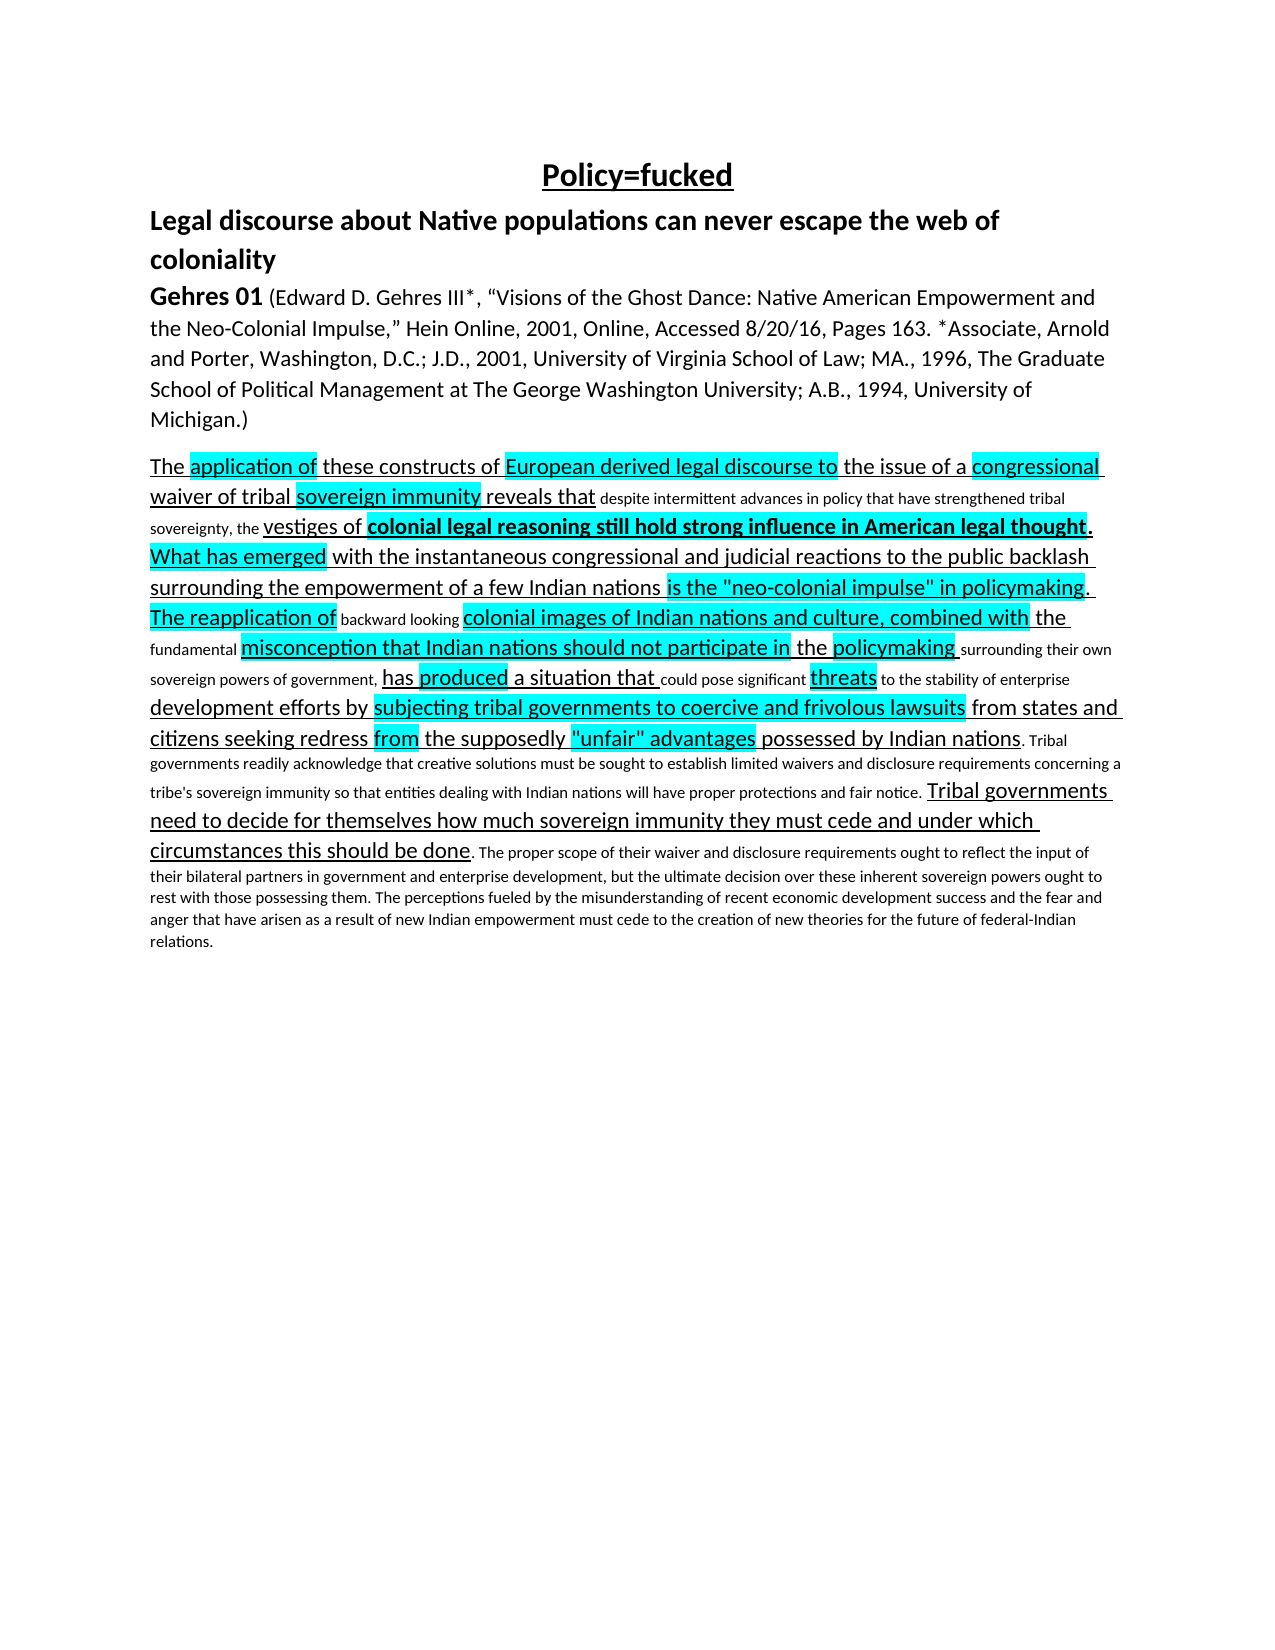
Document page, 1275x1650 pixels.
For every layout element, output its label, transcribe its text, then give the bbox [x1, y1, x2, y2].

text Gehres 01 (Edward D. Gehres III*, “Visions of the Ghost Dance: Native American Empowerment and the Neo-Colonial Impulse,” Hein Online, 2001, Online, Accessed 8/20/16, Pages 163. *Associate, Arnold and Porter, Washington, D.C.; J.D., 2001, University of Virginia School of Law; MA., 1996, The Graduate School of Political Management at The George Washington University; A.B., 1994, University of Michigan.) [150, 279, 1125, 433]
text The application of these constructs of European derived legal discourse to the issue of a congressional waiver of tribal sovereign immunity reveals that despite intermittent advances in policy that have strengthened tribal sovereignty, the vestiges of colonial legal reasoning still hold strong influence in American legal thought. What has emerged with the instantaneous congressional and judicial reactions to the public backlash surrounding the empowerment of a few Indian nations is the "neo-colonial impulse" in policymaking. The reapplication of backward looking colonial images of Indian nations and culture, combined with the fundamental misconception that Indian nations should not participate in the policymaking surrounding their own sovereign powers of government, has produced a situation that could pose significant threats to the stability of enterprise development efforts by subjecting tribal governments to coercive and frivolous lawsuits from states and citizens seeking redress from the supposedly "unfair" advantages possessed by Indian nations. Tribal governments readily acknowledge that creative solutions must be sought to establish limited waivers and disclosure requirements concerning a tribe's sovereign immunity so that entities dealing with Indian nations will have proper protections and fair notice. Tribal governments need to decide for themselves how much sovereign immunity they must cede and under which circumstances this should be done. The proper scope of their waiver and disclosure requirements ought to reflect the input of their bilateral partners in government and enterprise development, but the ultimate decision over these inherent sovereign powers ought to rest with those possessing them. The perceptions fueled by the misunderstanding of recent economic development success and the fear and anger that have arisen as a result of new Indian empowerment must cede to the creation of new theories for the future of federal-Indian relations. [150, 452, 1125, 952]
subtitle Legal discourse about Native populations can never escape the web of coloniality [150, 202, 1125, 276]
subtitle Policy=fucked [150, 154, 1125, 195]
